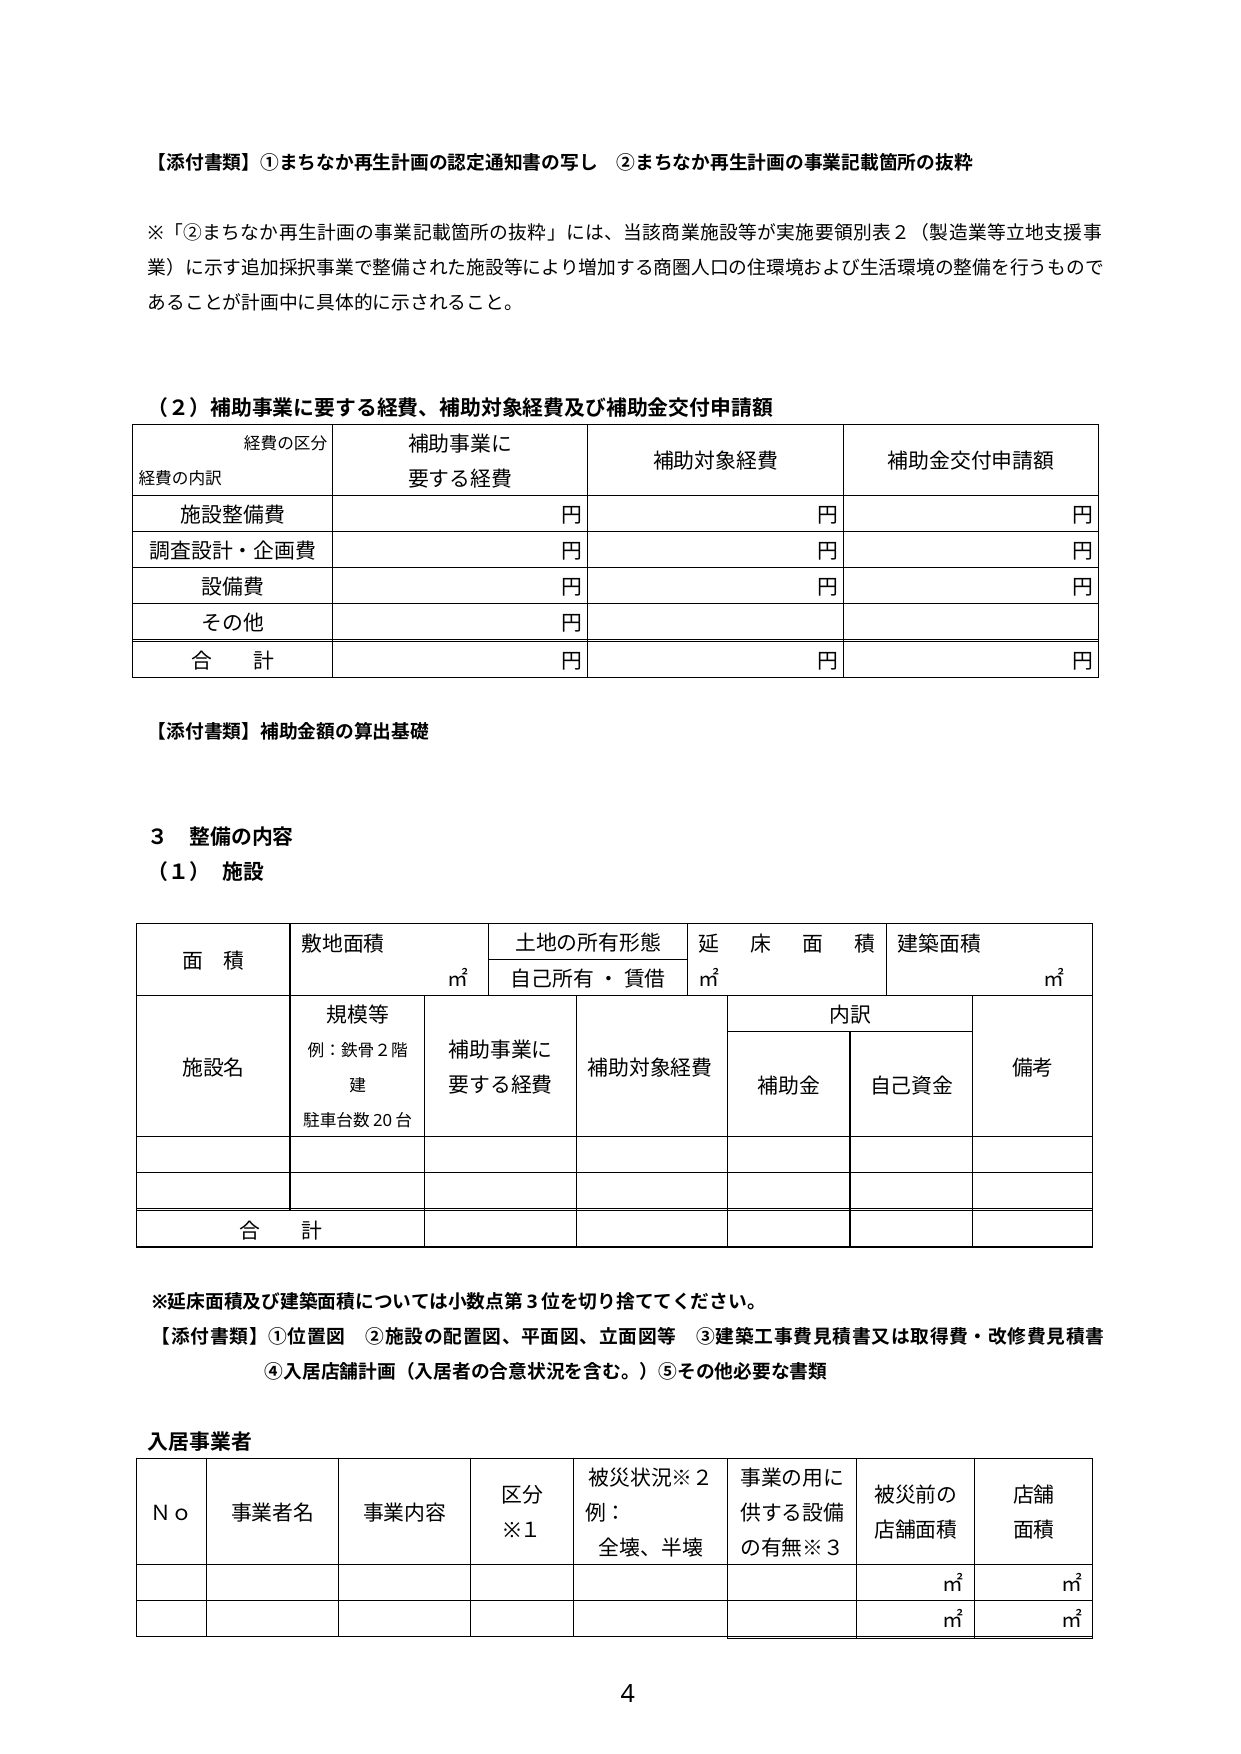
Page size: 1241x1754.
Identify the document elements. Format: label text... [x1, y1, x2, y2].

table_cell [137, 1173, 289, 1208]
table_header 経費の区分 経費の内訳 [133, 425, 332, 495]
table_cell 円 [588, 642, 843, 677]
table_cell [137, 1601, 206, 1636]
table_cell 施設名 [137, 996, 289, 1136]
table_cell 円 [333, 496, 587, 531]
table_cell 円 [588, 568, 843, 603]
table_cell [973, 1137, 1092, 1172]
table_cell その他 [133, 604, 332, 639]
table_header 店舗 面積 [975, 1459, 1092, 1563]
text ※「②まちなか再生計画の事業記載箇所の抜粋」には、当該商業施設等が実施要領別表２（製造業等立地支援事業）に示す追加採択事業で整備された施設等により増加する商圏人口の住環境および生活環境の整備を行うものであることが計画中に具体的に示されること。 [148, 214, 1107, 319]
table_cell [425, 1137, 576, 1172]
table_cell 円 [844, 532, 1098, 567]
table_cell [973, 1211, 1092, 1246]
table_cell [207, 1601, 338, 1636]
table_cell 自己所有 ・ 賃借 [489, 960, 687, 995]
table_cell 円 [333, 568, 587, 603]
text 【添付書類】①位置図 ②施設の配置図、平面図、立面図等 ③建築工事費見積書又は取得費・改修費見積書 ④入居店舗計画（入居者の合意状況を含む。）⑤その他必要な書類 [152, 1317, 1107, 1387]
table_cell [728, 1211, 849, 1246]
table_cell [728, 1601, 856, 1636]
text 入居事業者 [148, 1422, 1107, 1457]
table_cell [577, 1211, 727, 1246]
text ３ 整備の内容 [148, 818, 1107, 853]
table_header Ｎｏ [137, 1459, 206, 1563]
table_cell [425, 1211, 576, 1246]
table_header 補助事業に 要する経費 [333, 425, 587, 495]
table_header 被災状況※２ 例： 全壊、半壊 [574, 1459, 727, 1563]
table_cell 自己資金 [851, 1032, 972, 1136]
table_header 被災前の 店舗面積 [857, 1459, 974, 1563]
table_cell [588, 604, 843, 639]
table_cell [728, 1137, 849, 1172]
table_cell 円 [333, 532, 587, 567]
table_header 区分 ※１ [471, 1459, 573, 1563]
table_cell ㎡ [857, 1601, 974, 1636]
table_cell [728, 1565, 856, 1599]
table_cell 円 [588, 496, 843, 531]
table_cell 内訳 [728, 996, 972, 1031]
table_header 事業の用に供する設備の有無※３ [728, 1459, 856, 1563]
table_cell [207, 1565, 338, 1599]
table_header 事業内容 [339, 1459, 470, 1563]
table_cell [425, 1173, 576, 1208]
table_cell 補助対象経費 [577, 996, 727, 1136]
table_cell [851, 1137, 972, 1172]
table_cell [574, 1565, 727, 1599]
table_header 敷地面積 ㎡ [291, 924, 488, 995]
table_cell [137, 1137, 289, 1172]
text ※延床面積及び建築面積については小数点第3位を切り捨ててください。 [152, 1282, 1107, 1317]
table_header 事業者名 [207, 1459, 338, 1563]
text 【添付書類】補助金額の算出基礎 [148, 713, 1107, 748]
table_cell 合 計 [133, 642, 332, 677]
table_cell [728, 1173, 849, 1208]
table_cell [471, 1601, 573, 1636]
table_cell ㎡ [975, 1565, 1092, 1599]
table_cell ㎡ [857, 1565, 974, 1599]
table_header 延床面積 ㎡ [688, 924, 886, 995]
table_cell [137, 1565, 206, 1599]
table_cell 施設整備費 [133, 496, 332, 531]
table_header 補助対象経費 [588, 425, 843, 495]
text （２）補助事業に要する経費、補助対象経費及び補助金交付申請額 [148, 389, 1107, 424]
table_cell 備考 [973, 996, 1092, 1136]
table_cell [339, 1565, 470, 1599]
table_cell [339, 1601, 470, 1636]
table_cell [574, 1601, 727, 1636]
table_cell 補助事業に 要する経費 [425, 996, 576, 1136]
table_header 面 積 [137, 924, 289, 995]
table_cell 調査設計・企画費 [133, 532, 332, 567]
table_header 建築面積 ㎡ [887, 924, 1092, 995]
table_header 補助金交付申請額 [844, 425, 1098, 495]
table_cell [844, 604, 1098, 639]
table_cell 円 [844, 642, 1098, 677]
table_header 土地の所有形態 [489, 924, 687, 959]
table_cell [851, 1211, 972, 1246]
text 【添付書類】①まちなか再生計画の認定通知書の写し ②まちなか再生計画の事業記載箇所の抜粋 [148, 144, 1107, 179]
table_cell [291, 1173, 424, 1208]
table_cell 設備費 [133, 568, 332, 603]
table_cell 円 [844, 568, 1098, 603]
table_cell 規模等 例：鉄骨２階建 駐車台数20台 [291, 996, 424, 1136]
list 施設 [148, 853, 1107, 888]
table_cell 円 [844, 496, 1098, 531]
table_cell ㎡ [975, 1601, 1092, 1636]
table_cell 合 計 [137, 1211, 424, 1246]
table_cell [471, 1565, 573, 1599]
table_cell [291, 1137, 424, 1172]
table_cell [851, 1173, 972, 1208]
table_cell 円 [333, 604, 587, 639]
table_cell [577, 1137, 727, 1172]
table_cell 補助金 [728, 1032, 849, 1136]
table_cell 円 [333, 642, 587, 677]
table_cell [973, 1173, 1092, 1208]
table_cell 円 [588, 532, 843, 567]
table_cell [577, 1173, 727, 1208]
